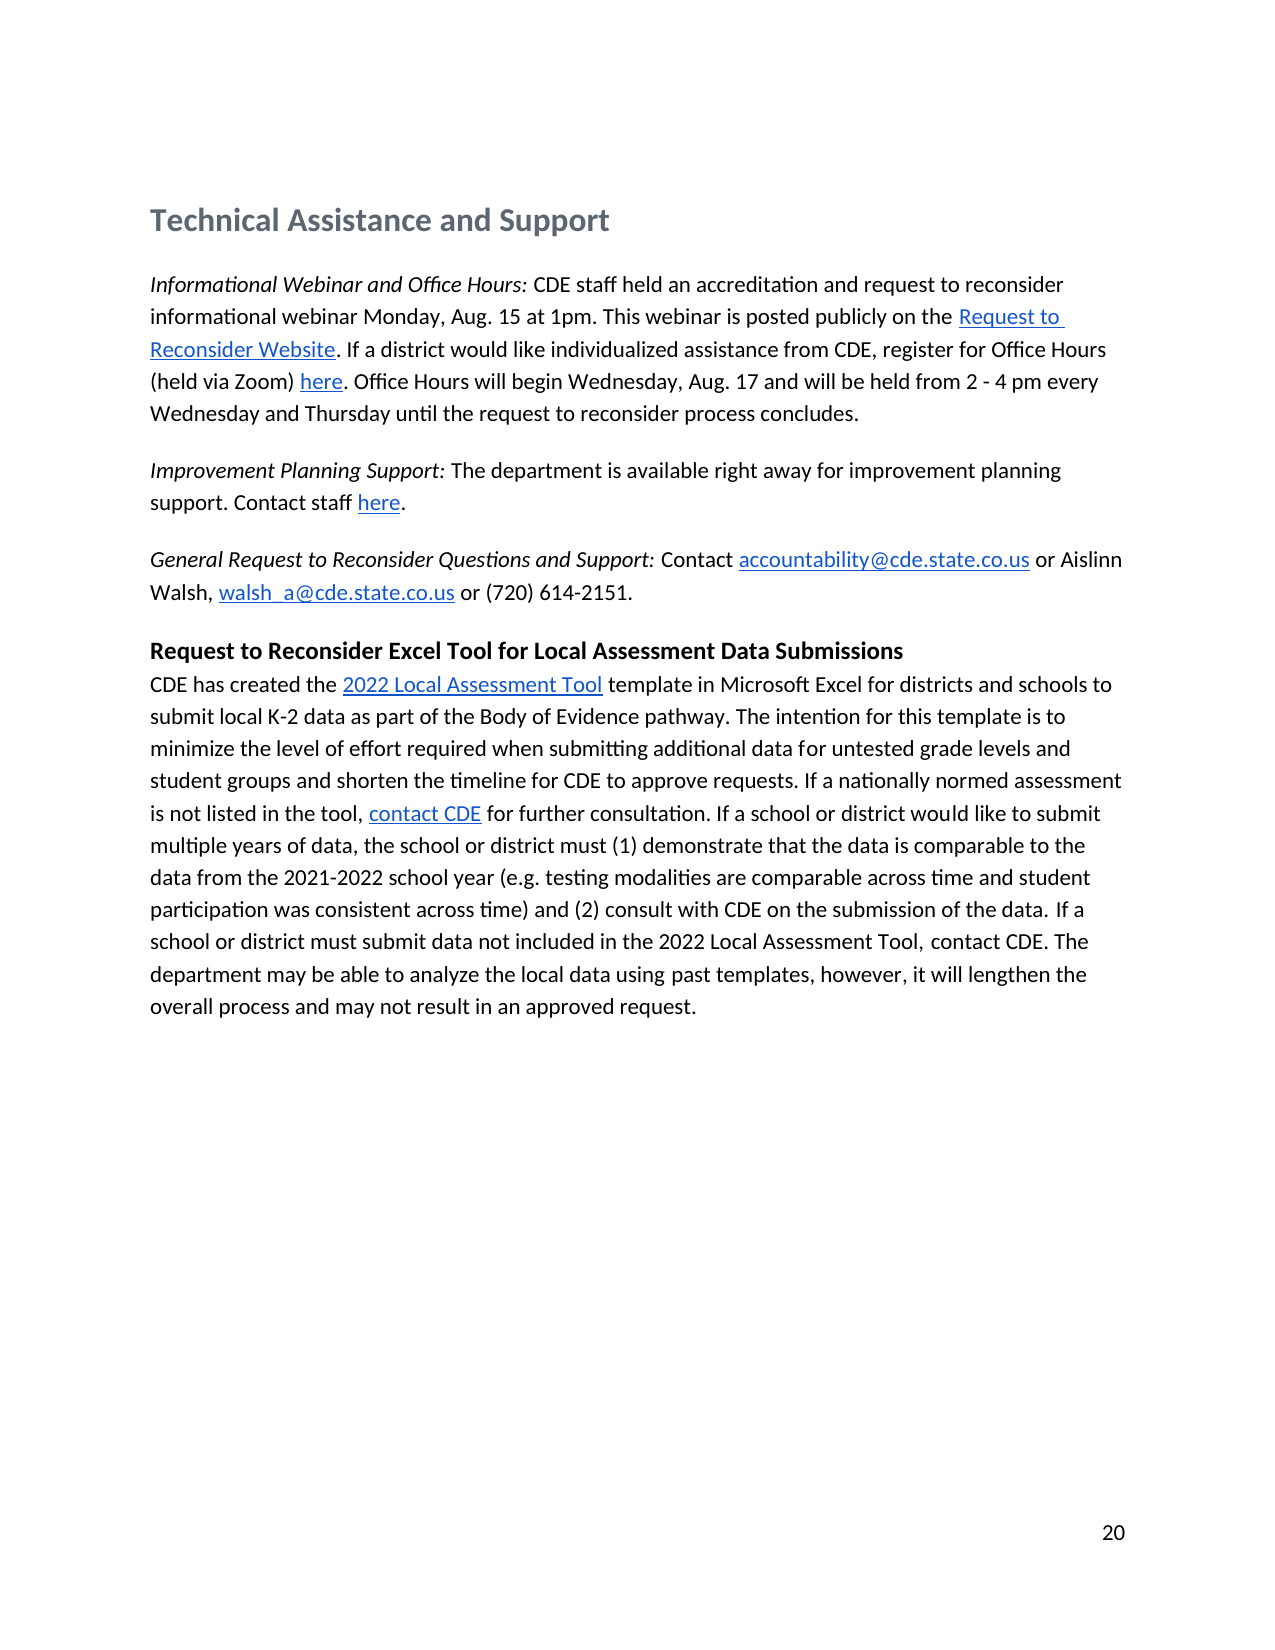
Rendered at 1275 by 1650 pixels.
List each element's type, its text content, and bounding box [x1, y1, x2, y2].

text Improvement Planning Support: The department is available right away for improvement planning support. Contact staff here. [150, 456, 1125, 516]
text General Request to Reconsider Questions and Support: Contact accountability@cde.state.co.us or Aislinn Walsh, walsh_a@cde.state.co.us or (720) 614-2151. [150, 546, 1125, 606]
subtitle Technical Assistance and Support [150, 198, 1125, 239]
text CDE has created the 2022 Local Assessment Tool template in Microsoft Excel for districts and schools to submit local K-2 data as part of the Body of Evidence pathway. The intention for this template is to minimize the level of effort required when submitting additional data for untested grade levels and student groups and shorten the timeline for CDE to approve requests. If a nationally normed assessment is not listed in the tool, contact CDE for further consultation. If a school or district would like to submit multiple years of data, the school or district must (1) demonstrate that the data is comparable to the data from the 2021-2022 school year (e.g. testing modalities are comparable across time and student participation was consistent across time) and (2) consult with CDE on the submission of the data. If a school or district must submit data not included in the 2022 Local Assessment Tool, contact CDE. The department may be able to analyze the local data using past templates, however, it will lengthen the overall process and may not result in an approved request. [150, 670, 1125, 1020]
subtitle Request to Reconsider Excel Tool for Local Assessment Data Submissions [150, 635, 1125, 666]
text Informational Webinar and Office Hours: CDE staff held an accreditation and request to reconsider informational webinar Monday, Aug. 15 at 1pm. This webinar is posted publicly on the Request to Reconsider Website. If a district would like individualized assistance from CDE, register for Office Hours (held via Zoom) here. Office Hours will begin Wednesday, Aug. 17 and will be held from 2 - 4 pm every Wednesday and Thursday until the request to reconsider process concludes. [150, 270, 1125, 427]
